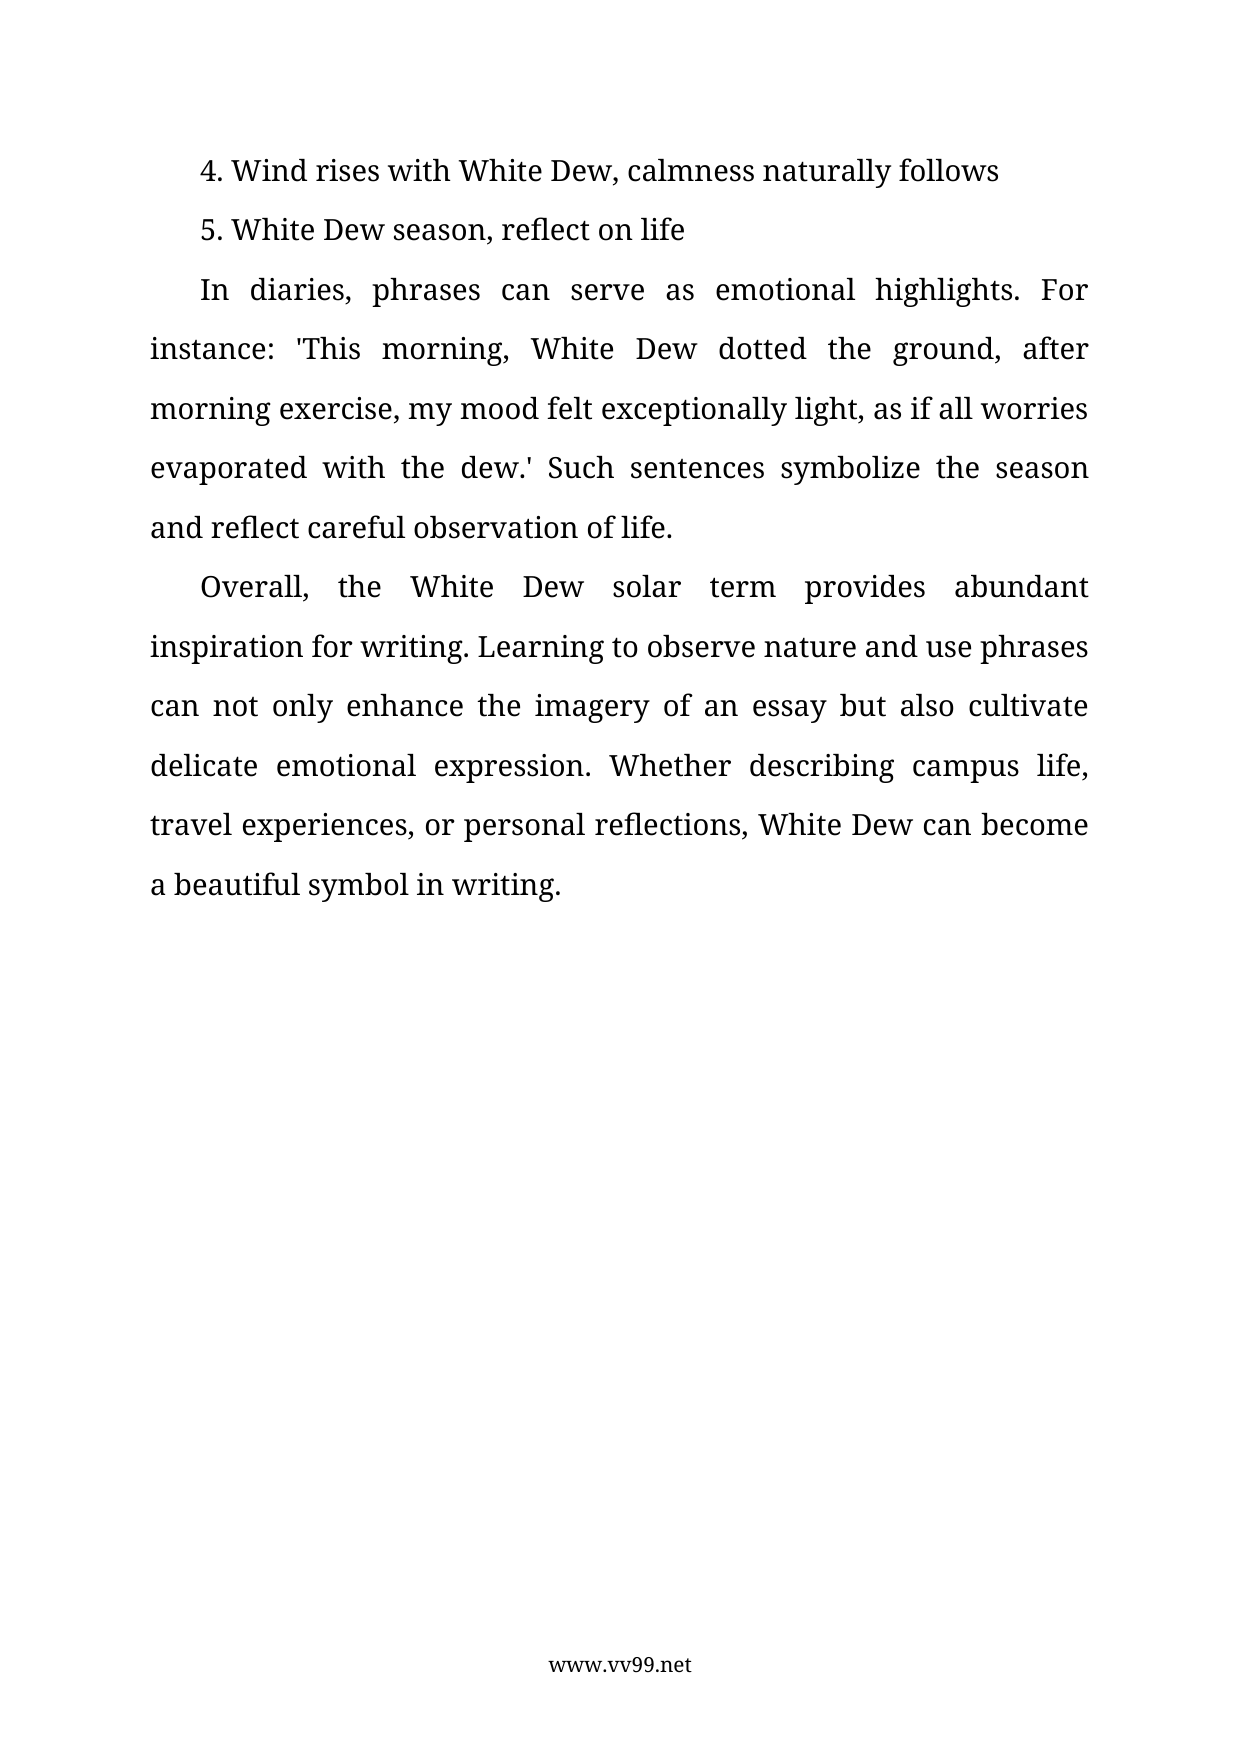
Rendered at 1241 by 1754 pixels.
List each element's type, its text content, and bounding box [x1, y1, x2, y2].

text 5. White Dew season, reflect on life [150, 209, 1090, 249]
text In diaries, phrases can serve as emotional highlights. For instance: 'This morning, White Dew dotted the ground, after morning exercise, my mood felt exceptionally light, as if all worries evaporated with the dew.' Such sentences symbolize the season and reflect careful observation of life. [150, 269, 1090, 547]
text Overall, the White Dew solar term provides abundant inspiration for writing. Learning to observe nature and use phrases can not only enhance the imagery of an essay but also cultivate delicate emotional expression. Whether describing campus life, travel experiences, or personal reflections, White Dew can become a beautiful symbol in writing. [150, 566, 1090, 903]
text 4. Wind rises with White Dew, calmness naturally follows [150, 150, 1090, 190]
